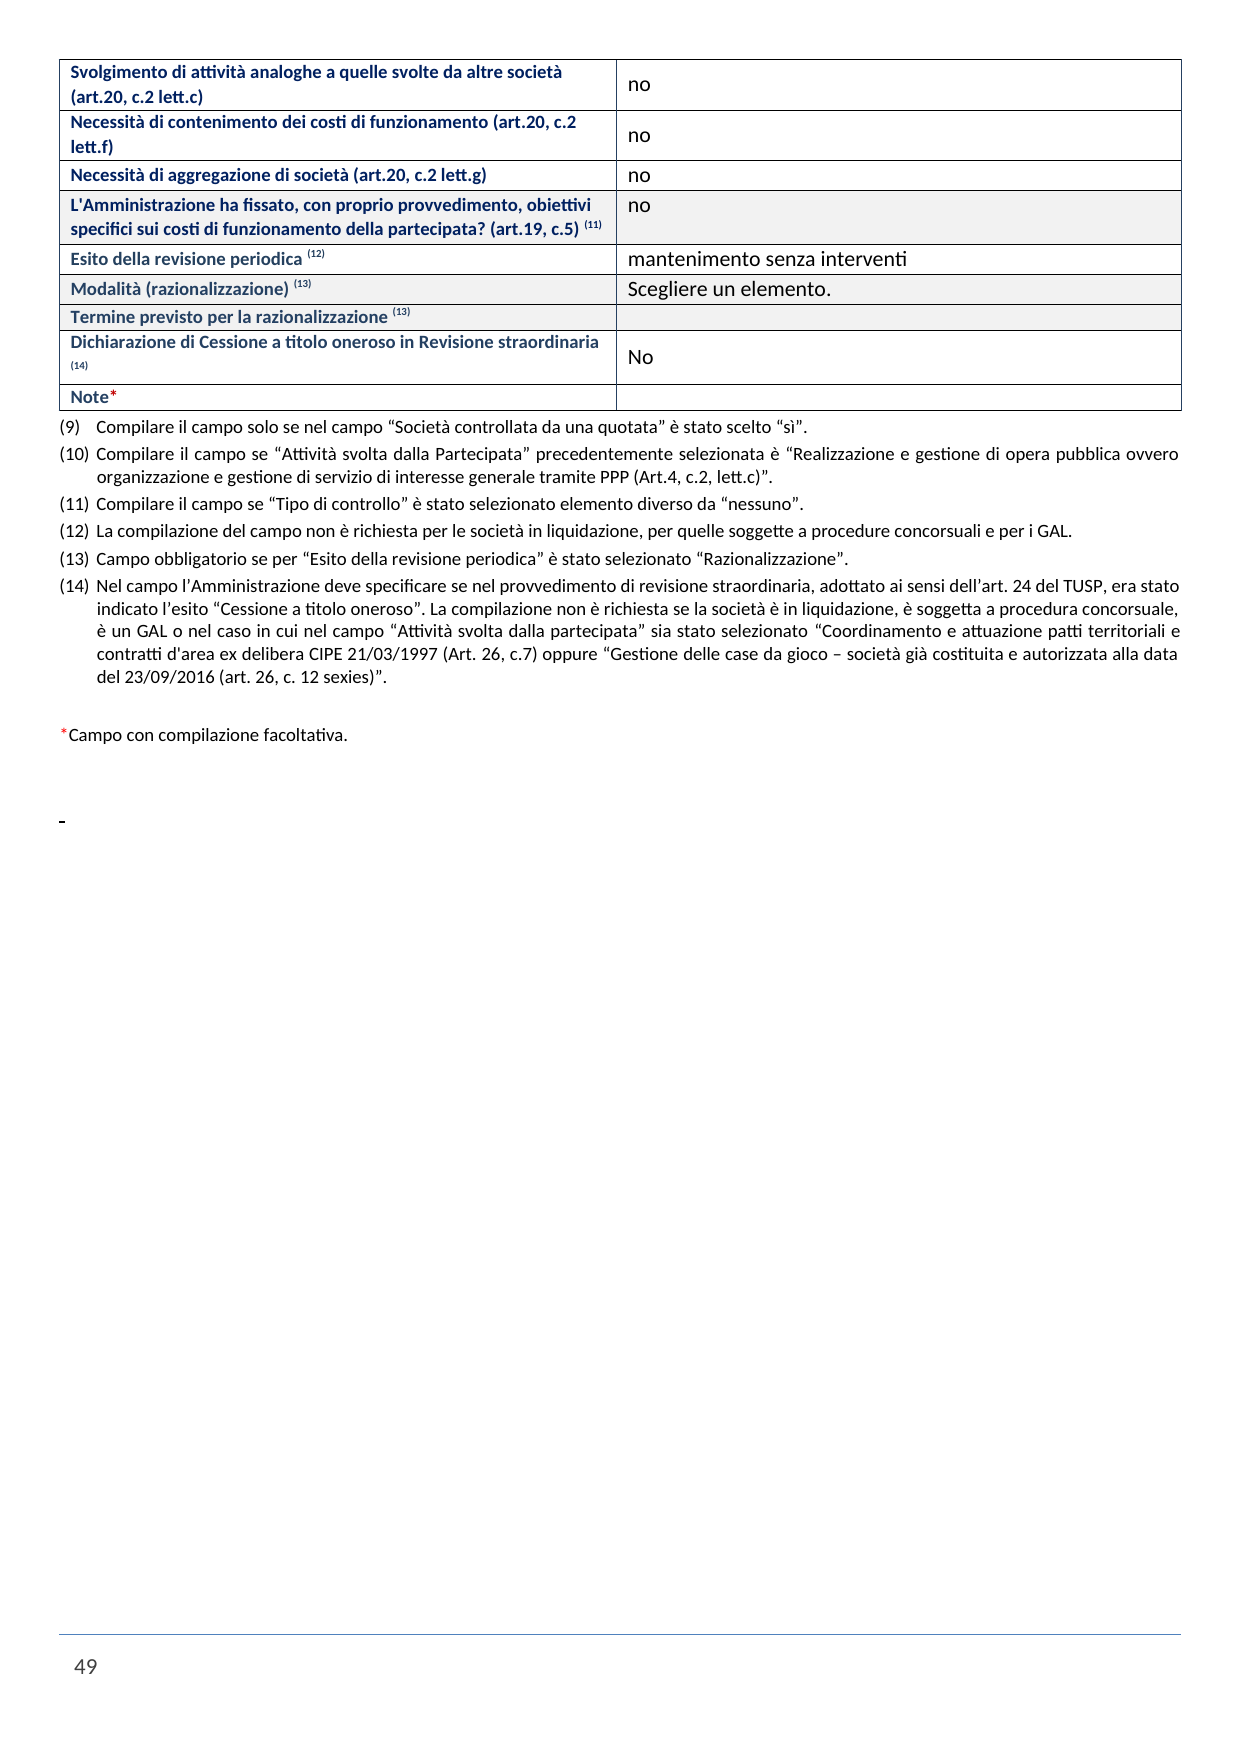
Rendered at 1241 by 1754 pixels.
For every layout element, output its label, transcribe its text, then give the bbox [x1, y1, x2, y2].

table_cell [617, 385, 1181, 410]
list Compilare il campo se “Tipo di controllo” è stato selezionato elemento diverso da “nessuno”. [59, 493, 1181, 516]
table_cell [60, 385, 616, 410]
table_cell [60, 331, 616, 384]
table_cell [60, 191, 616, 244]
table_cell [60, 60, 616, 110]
list Nel campo l’Amministrazione deve specificare se nel provvedimento di revisione straordinaria, adottato ai sensi dell’art. 24 del TUSP, era stato indicato l’esito “Cessione a titolo oneroso”. La compilazione non è richiesta se la società è in liquidazione, è soggetta a procedura concorsuale, è un GAL o nel caso in cui nel campo “Attività svolta dalla partecipata” sia stato selezionato “Coordinamento e attuazione patti territoriali e contratti d'area ex delibera CIPE 21/03/1997 (Art. 26, c.7) oppure “Gestione delle case da gioco – società già costituita e autorizzata alla data del 23/09/2016 (art. 26, c. 12 sexies)”. [59, 574, 1181, 688]
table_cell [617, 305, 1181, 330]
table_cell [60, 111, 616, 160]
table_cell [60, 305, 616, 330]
list Campo obbligatorio se per “Esito della revisione periodica” è stato selezionato “Razionalizzazione”. [59, 547, 1181, 570]
text *Campo con compilazione facoltativa. [59, 723, 1181, 746]
list Compilare il campo se “Attività svolta dalla Partecipata” precedentemente selezionata è “Realizzazione e gestione di opera pubblica ovvero organizzazione e gestione di servizio di interesse generale tramite PPP (Art.4, c.2, lett.c)”. [59, 443, 1181, 488]
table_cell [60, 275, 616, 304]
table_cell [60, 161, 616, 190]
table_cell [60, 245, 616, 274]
list La compilazione del campo non è richiesta per le società in liquidazione, per quelle soggette a procedure concorsuali e per i GAL. [59, 520, 1181, 543]
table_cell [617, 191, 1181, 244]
list Compilare il campo solo se nel campo “Società controllata da una quotata” è stato scelto “sì”. [59, 416, 1181, 438]
